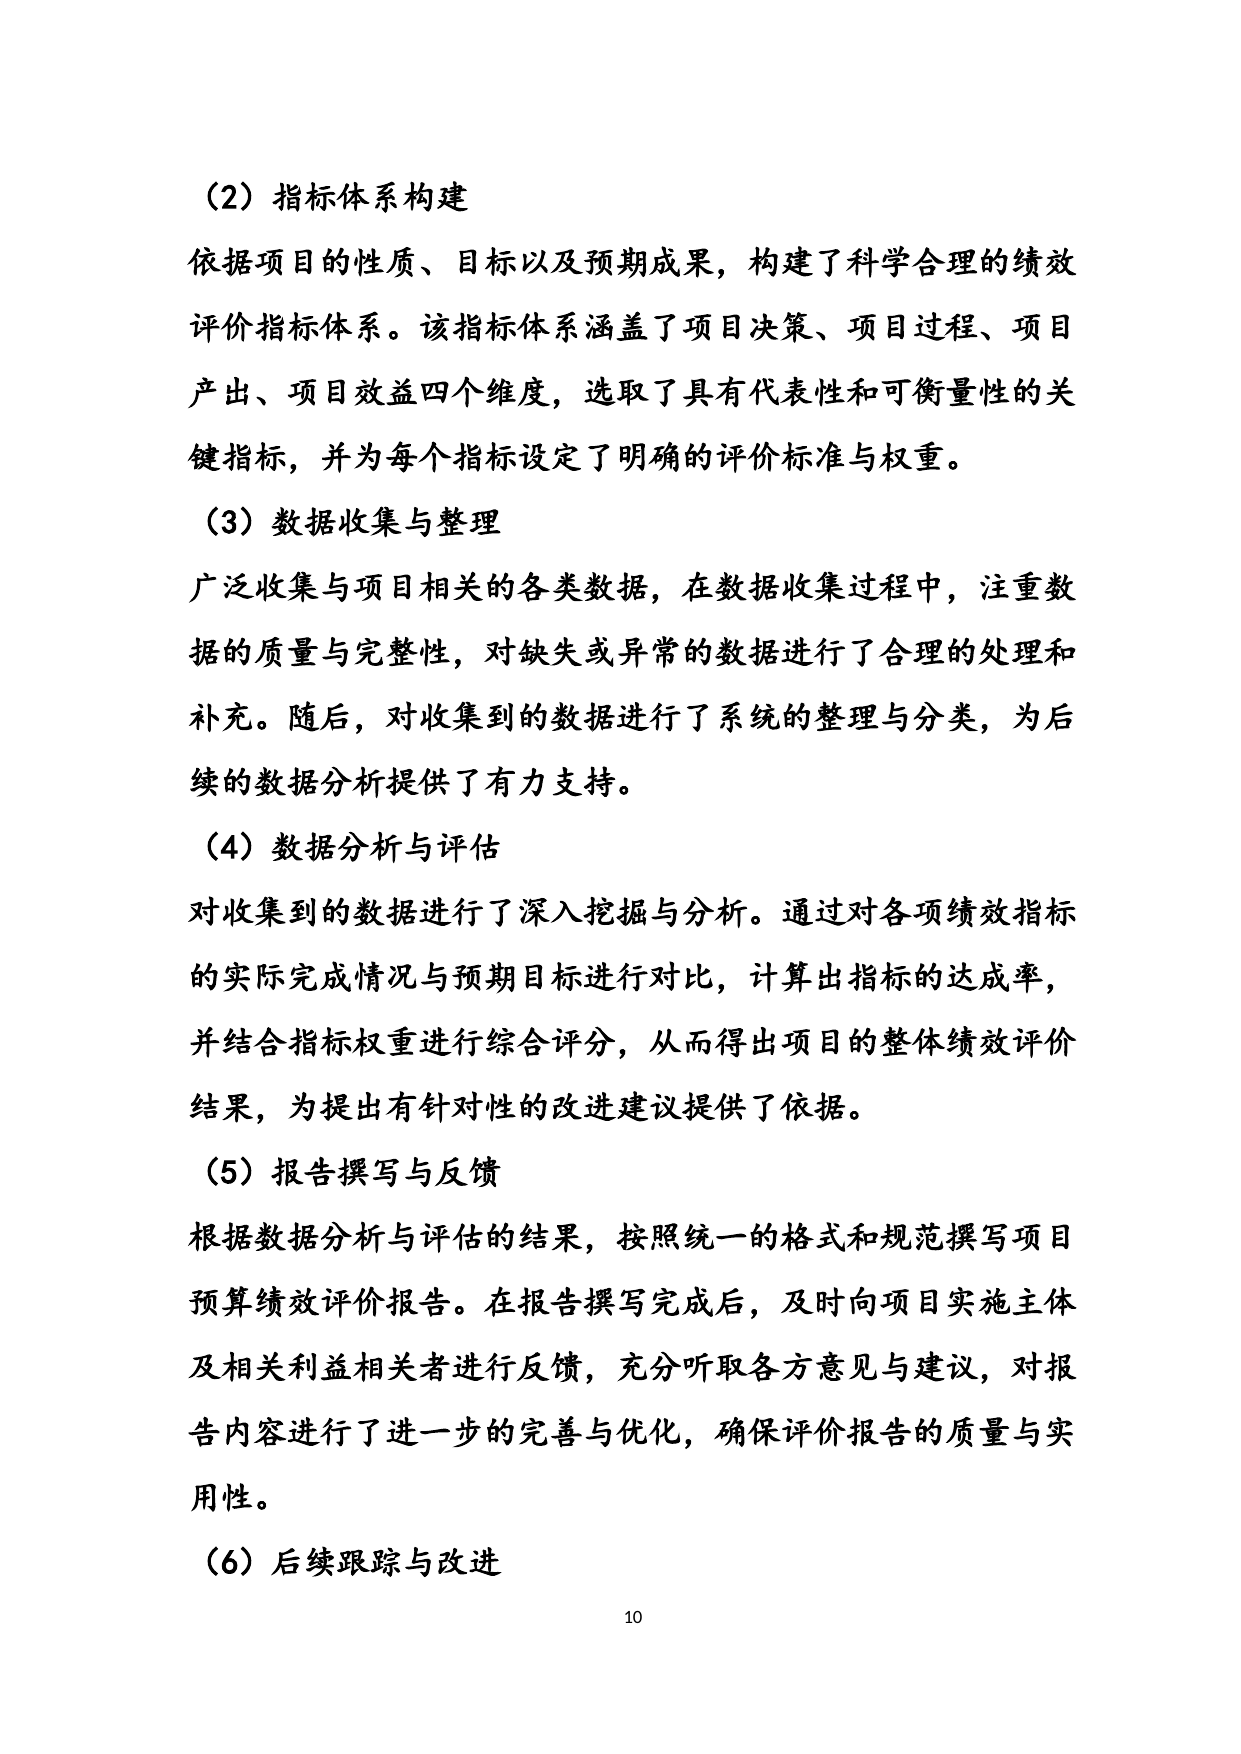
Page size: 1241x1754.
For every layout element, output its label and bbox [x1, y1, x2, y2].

text [187, 162, 1078, 1592]
